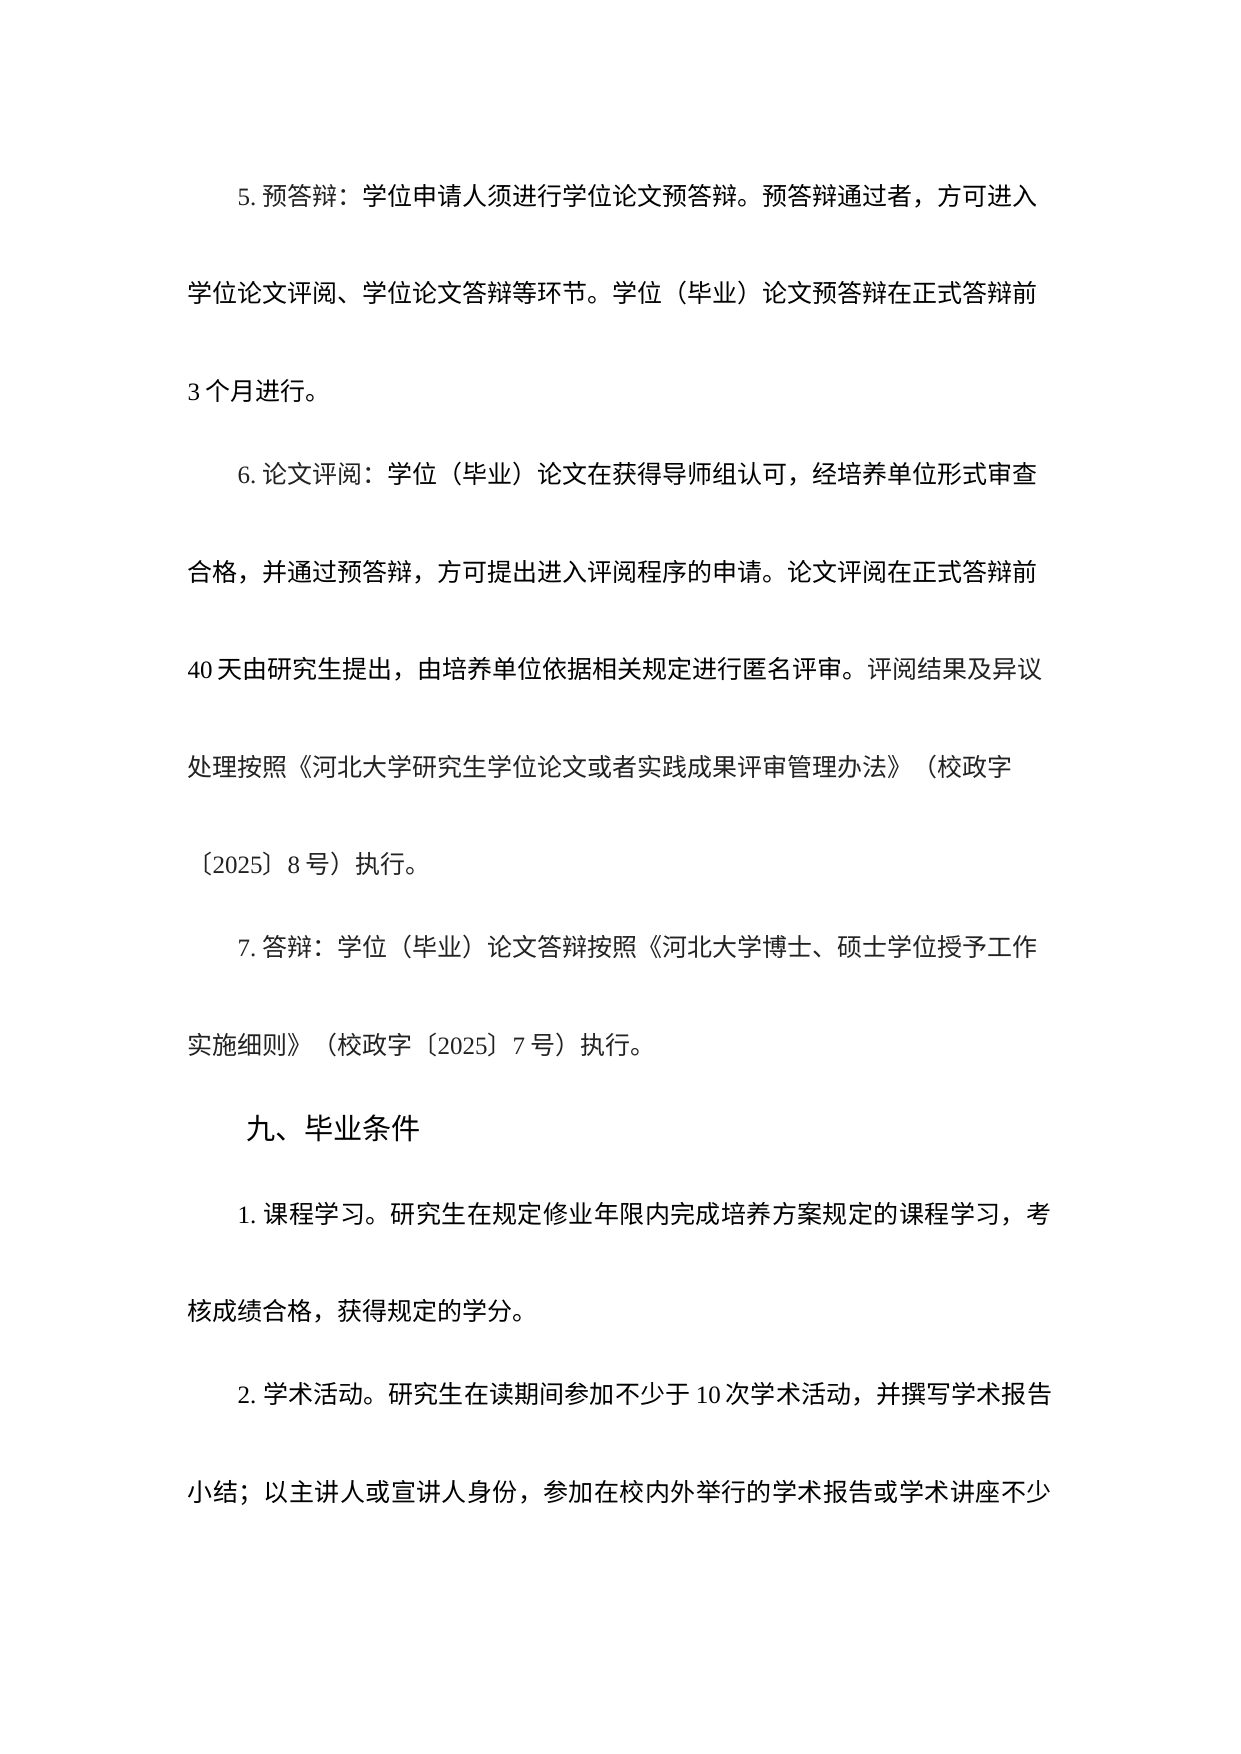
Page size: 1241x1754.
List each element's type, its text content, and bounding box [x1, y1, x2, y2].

text 6. 论文评阅：学位（毕业）论文在获得导师组认可，经培养单位形式审查合格，并通过预答辩，方可提出进入评阅程序的申请。论文评阅在正式答辩前40天由研究生提出，由培养单位依据相关规定进行匿名评审。评阅结果及异议处理按照《河北大学研究生学位论文或者实践成果评审管理办法》（校政字〔2025〕8号）执行。 [187, 440, 1053, 895]
text 九、毕业条件 [187, 1094, 1053, 1159]
text 5. 预答辩：学位申请人须进行学位论文预答辩。预答辩通过者，方可进入学位论文评阅、学位论文答辩等环节。学位（毕业）论文预答辩在正式答辩前3个月进行。 [187, 162, 1053, 422]
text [187, 1361, 1053, 1523]
text 1. 课程学习。研究生在规定修业年限内完成培养方案规定的课程学习，考核成绩合格，获得规定的学分。 [187, 1180, 1053, 1342]
text 7. 答辩：学位（毕业）论文答辩按照《河北大学博士、硕士学位授予工作实施细则》（校政字〔2025〕7号）执行。 [187, 913, 1053, 1076]
